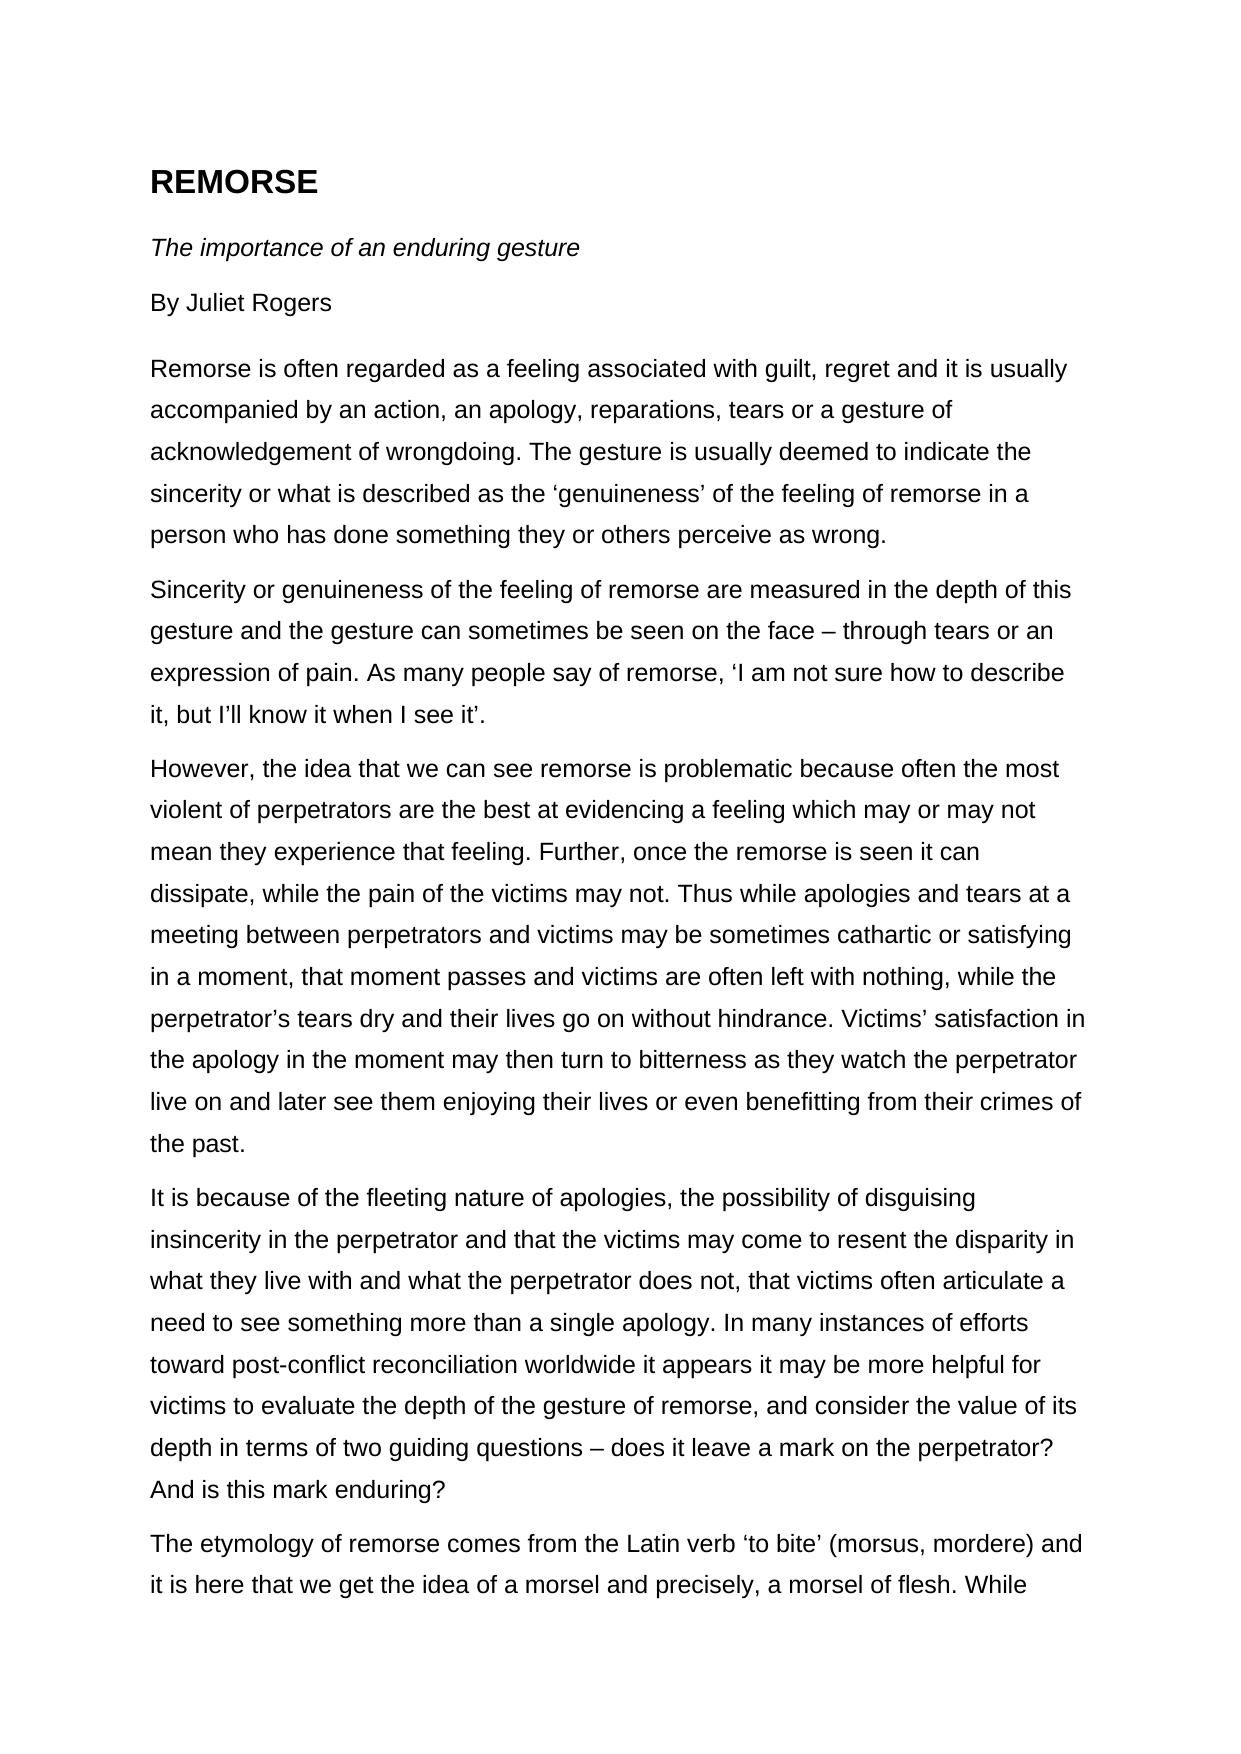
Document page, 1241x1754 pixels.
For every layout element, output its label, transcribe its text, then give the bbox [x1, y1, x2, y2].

text REMORSE [150, 162, 1090, 201]
text However, the idea that we can see remorse is problematic because often the most violent of perpetrators are the best at evidencing a feeling which may or may not mean they experience that feeling. Further, once the remorse is seen it can dissipate, while the pain of the victims may not. Thus while apologies and tears at a meeting between perpetrators and victims may be sometimes cathartic or satisfying in a moment, that moment passes and victims are often left with nothing, while the perpetrator’s tears dry and their lives go on without hindrance. Victims’ satisfaction in the apology in the moment may then turn to bitterness as they watch the perpetrator live on and later see them enjoying their lives or even benefitting from their crimes of the past. [150, 744, 1090, 1161]
text It is because of the fleeting nature of apologies, the possibility of disguising insincerity in the perpetrator and that the victims may come to resent the disparity in what they live with and what the perpetrator does not, that victims often articulate a need to see something more than a single apology. In many instances of efforts toward post-conflict reconciliation worldwide it appears it may be more helpful for victims to evaluate the depth of the gesture of remorse, and consider the value of its depth in terms of two guiding questions – does it leave a mark on the perpetrator? And is this mark enduring? [150, 1173, 1090, 1506]
text The importance of an enduring gesture [150, 233, 1090, 261]
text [150, 1519, 1090, 1602]
text By Juliet Rogers [150, 288, 1090, 317]
text Remorse is often regarded as a feeling associated with guilt, regret and it is usually accompanied by an action, an apology, reparations, tears or a gesture of acknowledgement of wrongdoing. The gesture is usually deemed to indicate the sincerity or what is described as the ‘genuineness’ of the feeling of remorse in a person who has done something they or others perceive as wrong. [150, 344, 1090, 552]
text Sincerity or genuineness of the feeling of remorse are measured in the depth of this gesture and the gesture can sometimes be seen on the face – through tears or an expression of pain. As many people say of remorse, ‘I am not sure how to describe it, but I’ll know it when I see it’. [150, 565, 1090, 731]
